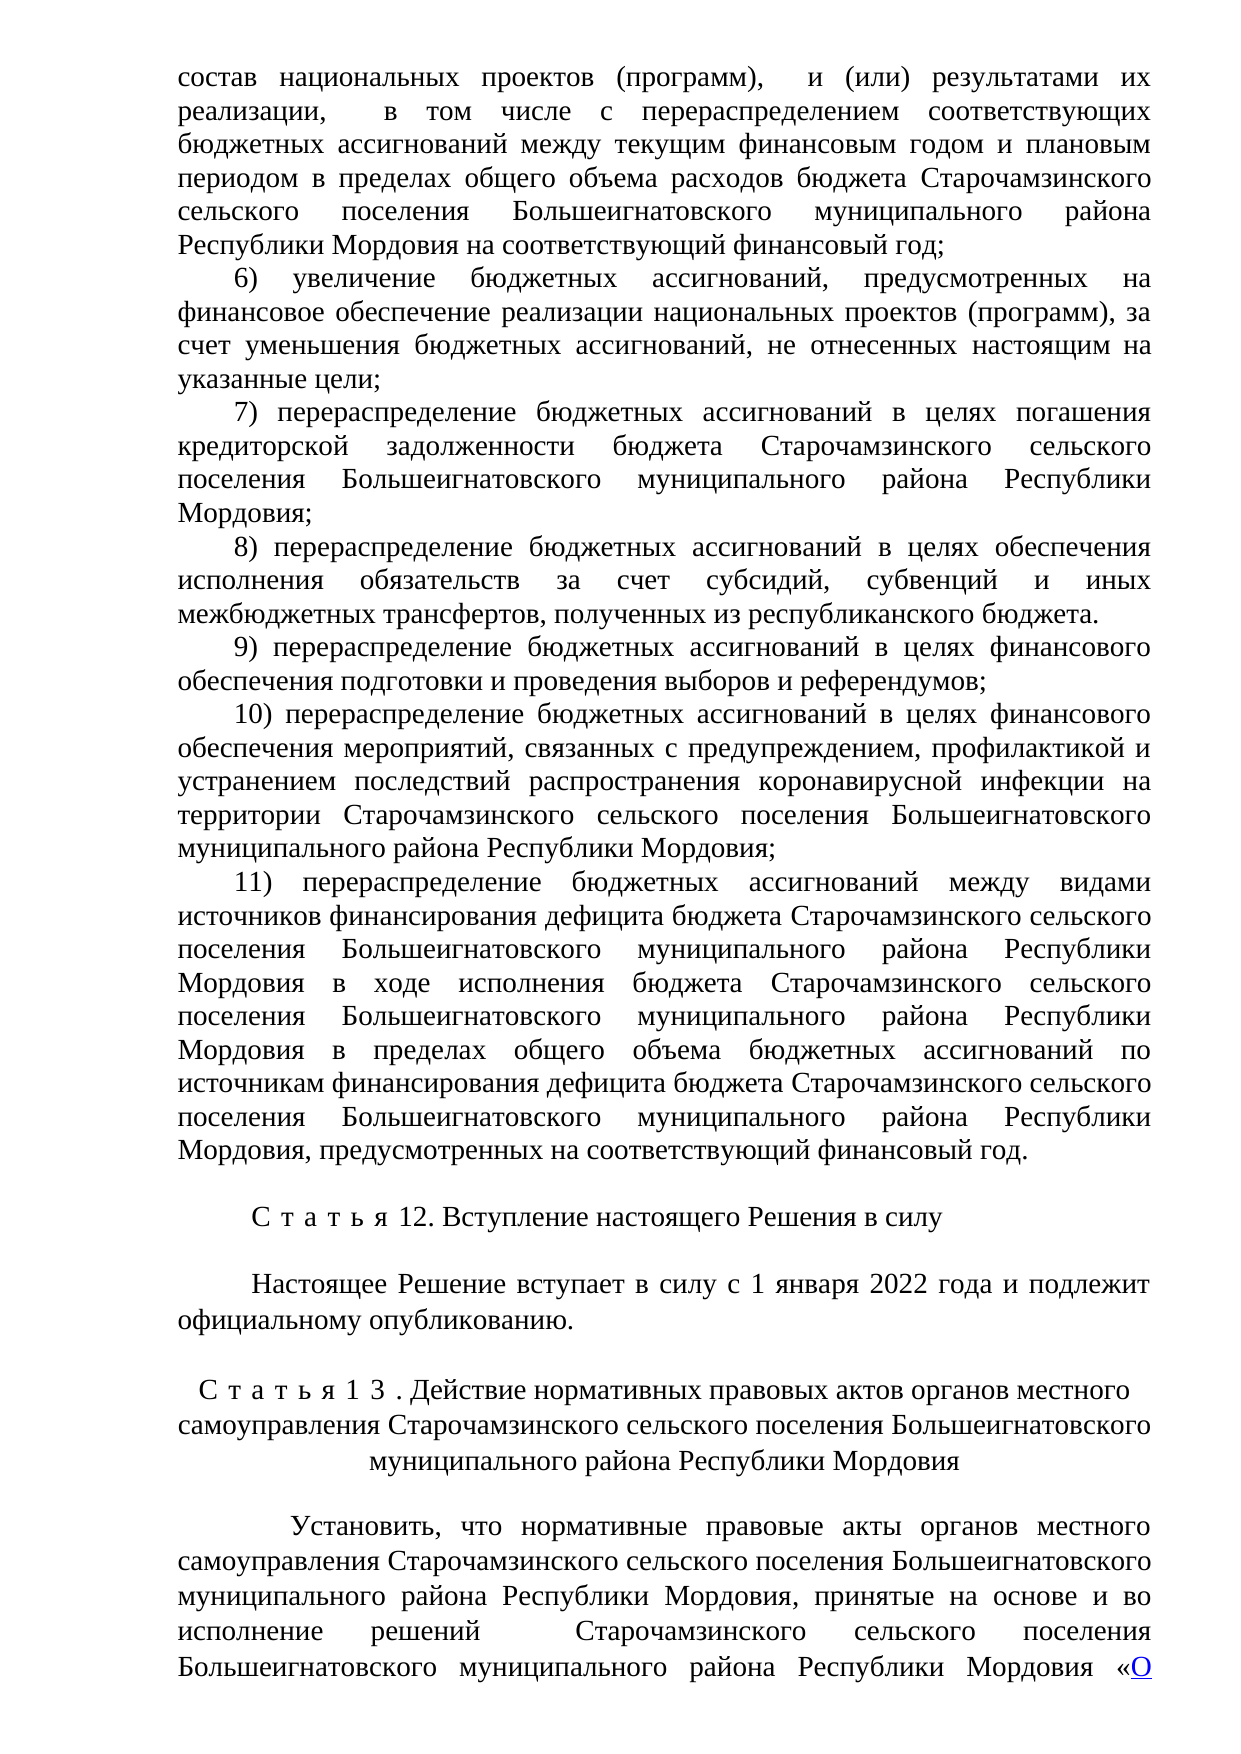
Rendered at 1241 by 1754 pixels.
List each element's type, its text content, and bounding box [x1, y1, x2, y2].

text 10) перераспределение бюджетных ассигнований в целях финансового обеспечения мероприятий, связанных с предупреждением, профилактикой и устранением последствий распространения коронавирусной инфекции на территории Старочамзинского сельского поселения Большеигнатовского муниципального района Республики Мордовия; [177, 696, 1152, 864]
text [177, 59, 1152, 260]
text 7) перераспределение бюджетных ассигнований в целях погашения кредиторской задолженности бюджета Старочамзинского сельского поселения Большеигнатовского муниципального района Республики Мордовия; [177, 394, 1152, 529]
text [177, 1508, 1152, 1682]
text Статья12. Вступление настоящего Решения в силу [177, 1199, 1152, 1233]
text 9) перераспределение бюджетных ассигнований в целях финансового обеспечения подготовки и проведения выборов и референдумов; [177, 629, 1152, 696]
text Настоящее Решение вступает в силу с 1 января 2022 года и подлежит официальному опубликованию. [177, 1267, 1152, 1335]
text 6) увеличение бюджетных ассигнований, предусмотренных на финансовое обеспечение реализации национальных проектов (программ), за счет уменьшения бюджетных ассигнований, не отнесенных настоящим на указанные цели; [177, 260, 1152, 394]
text Статья13. Действие нормативных правовых актов органов местного самоуправления Старочамзинского сельского поселения Большеигнатовского [177, 1372, 1152, 1441]
text 8) перераспределение бюджетных ассигнований в целях обеспечения исполнения обязательств за счет субсидий, субвенций и иных межбюджетных трансфертов, полученных из республиканского бюджета. [177, 529, 1152, 629]
text 11) перераспределение бюджетных ассигнований между видами источников финансирования дефицита бюджета Старочамзинского сельского поселения Большеигнатовского муниципального района Республики Мордовия в ходе исполнения бюджета Старочамзинского сельского поселения Большеигнатовского муниципального района Республики Мордовия в пределах общего объема бюджетных ассигнований по источникам финансирования дефицита бюджета Старочамзинского сельского поселения Большеигнатовского муниципального района Республики Мордовия, предусмотренных на соответствующий финансовый год. [177, 864, 1152, 1166]
text муниципального района Республики Мордовия [177, 1443, 1152, 1476]
